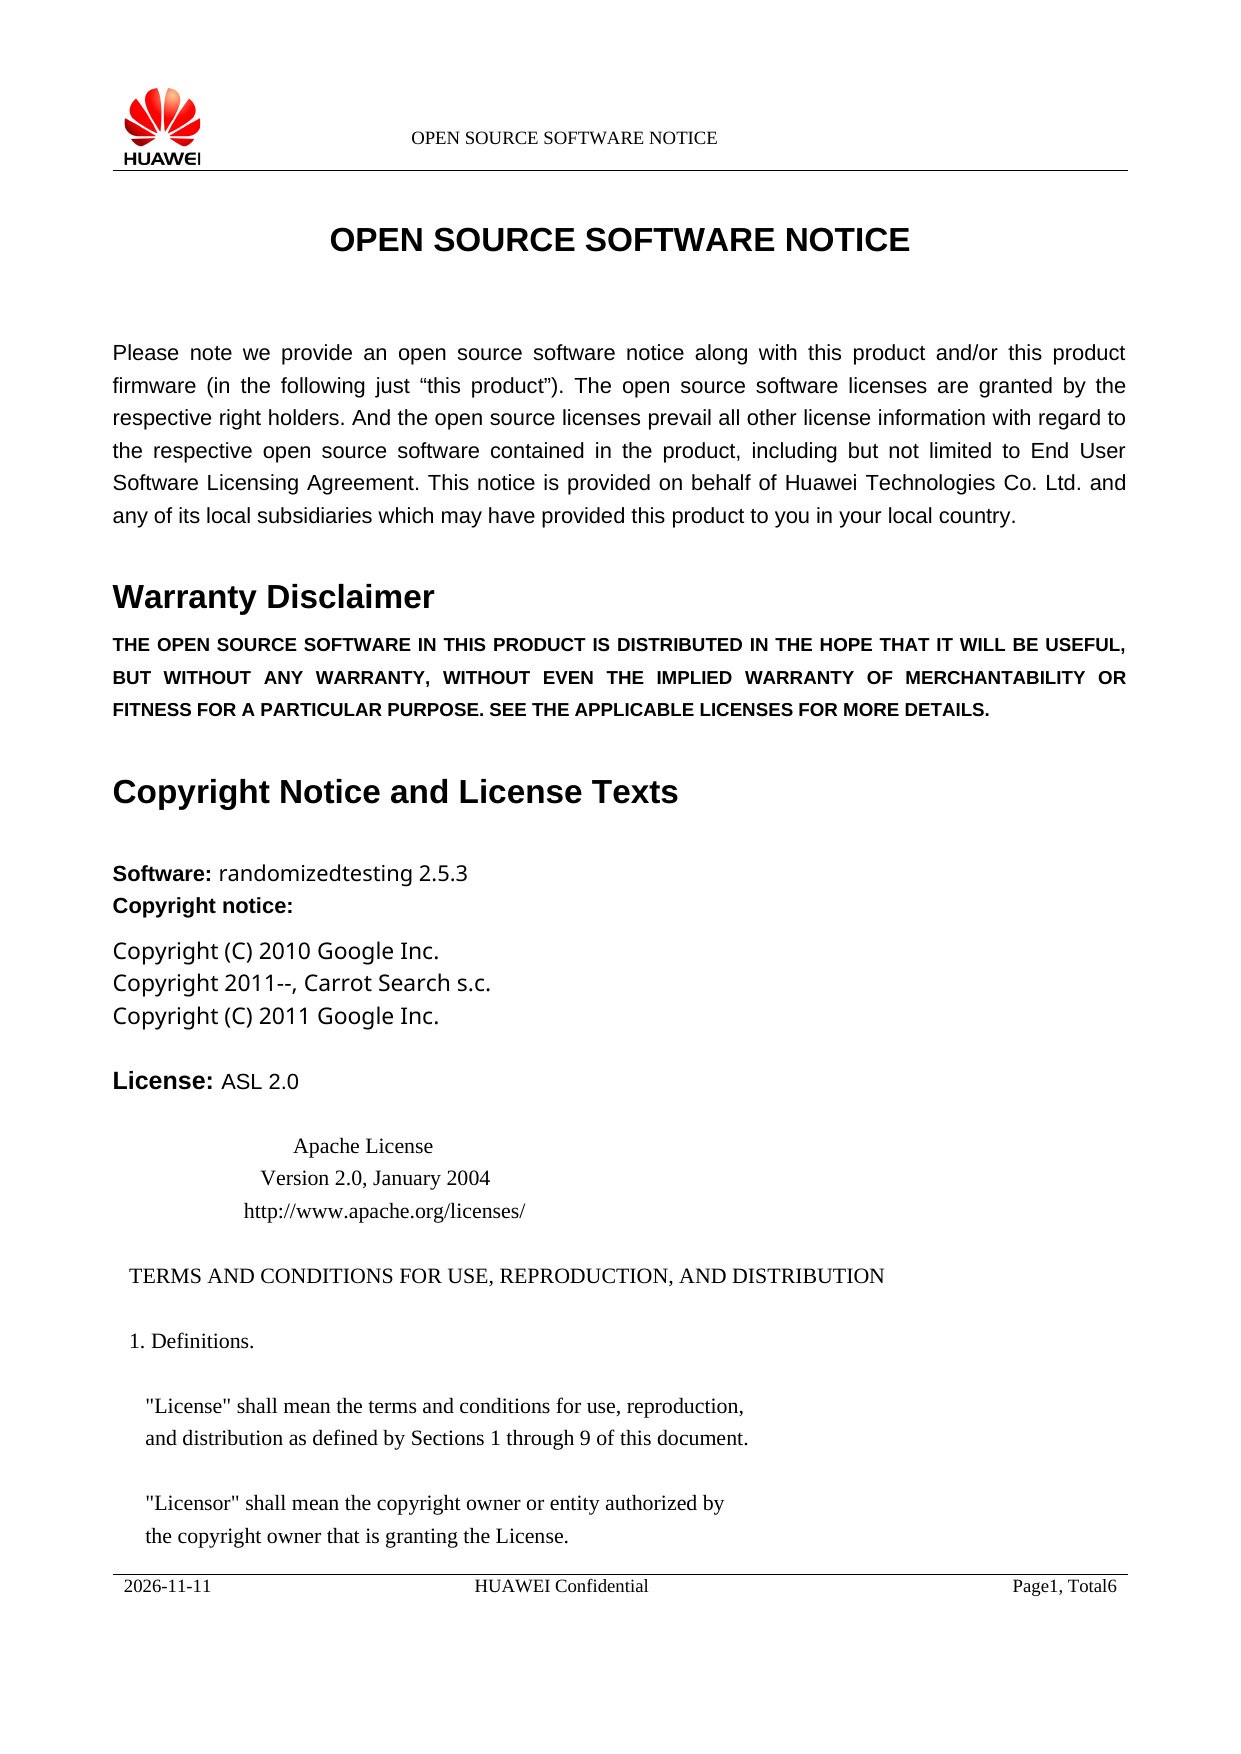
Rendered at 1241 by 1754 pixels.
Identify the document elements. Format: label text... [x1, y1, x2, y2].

text Please note we provide an open source software notice along with this product and/or this product firmware (in the following just “this product”). The open source software licenses are granted by the respective right holders. And the open source licenses prevail all other license information with regard to the respective open source software contained in the product, including but not limited to End User Software Licensing Agreement. This notice is provided on behalf of Huawei Technologies Co. Ltd. and any of its local subsidiaries which may have provided this product to you in your local country. [112, 336, 1128, 531]
text Copyright Notice and License Texts [112, 759, 1128, 824]
text Copyright (C) 2010 Google Inc. Copyright 2011--, Carrot Search s.c. Copyright (C) 2011 Google Inc. [112, 934, 1128, 1064]
text The open source software in this product is distributed in the hope that it will be useful, but WITHOUT ANY WARRANTY, without even the implied warranty of MERCHANTABILITY or FITNESS FOR A PARTICULAR PURPOSE. See the applicable licenses for more details. [112, 629, 1128, 726]
text License: ASL 2.0 [112, 1064, 1128, 1096]
picture [124, 88, 201, 165]
title Software: randomizedtesting 2.5.3 [112, 856, 1128, 889]
text Warranty Disclaimer [112, 564, 1128, 629]
text Copyright notice: [112, 889, 1128, 921]
text OPEN SOURCE SOFTWARE NOTICE [112, 206, 1128, 271]
